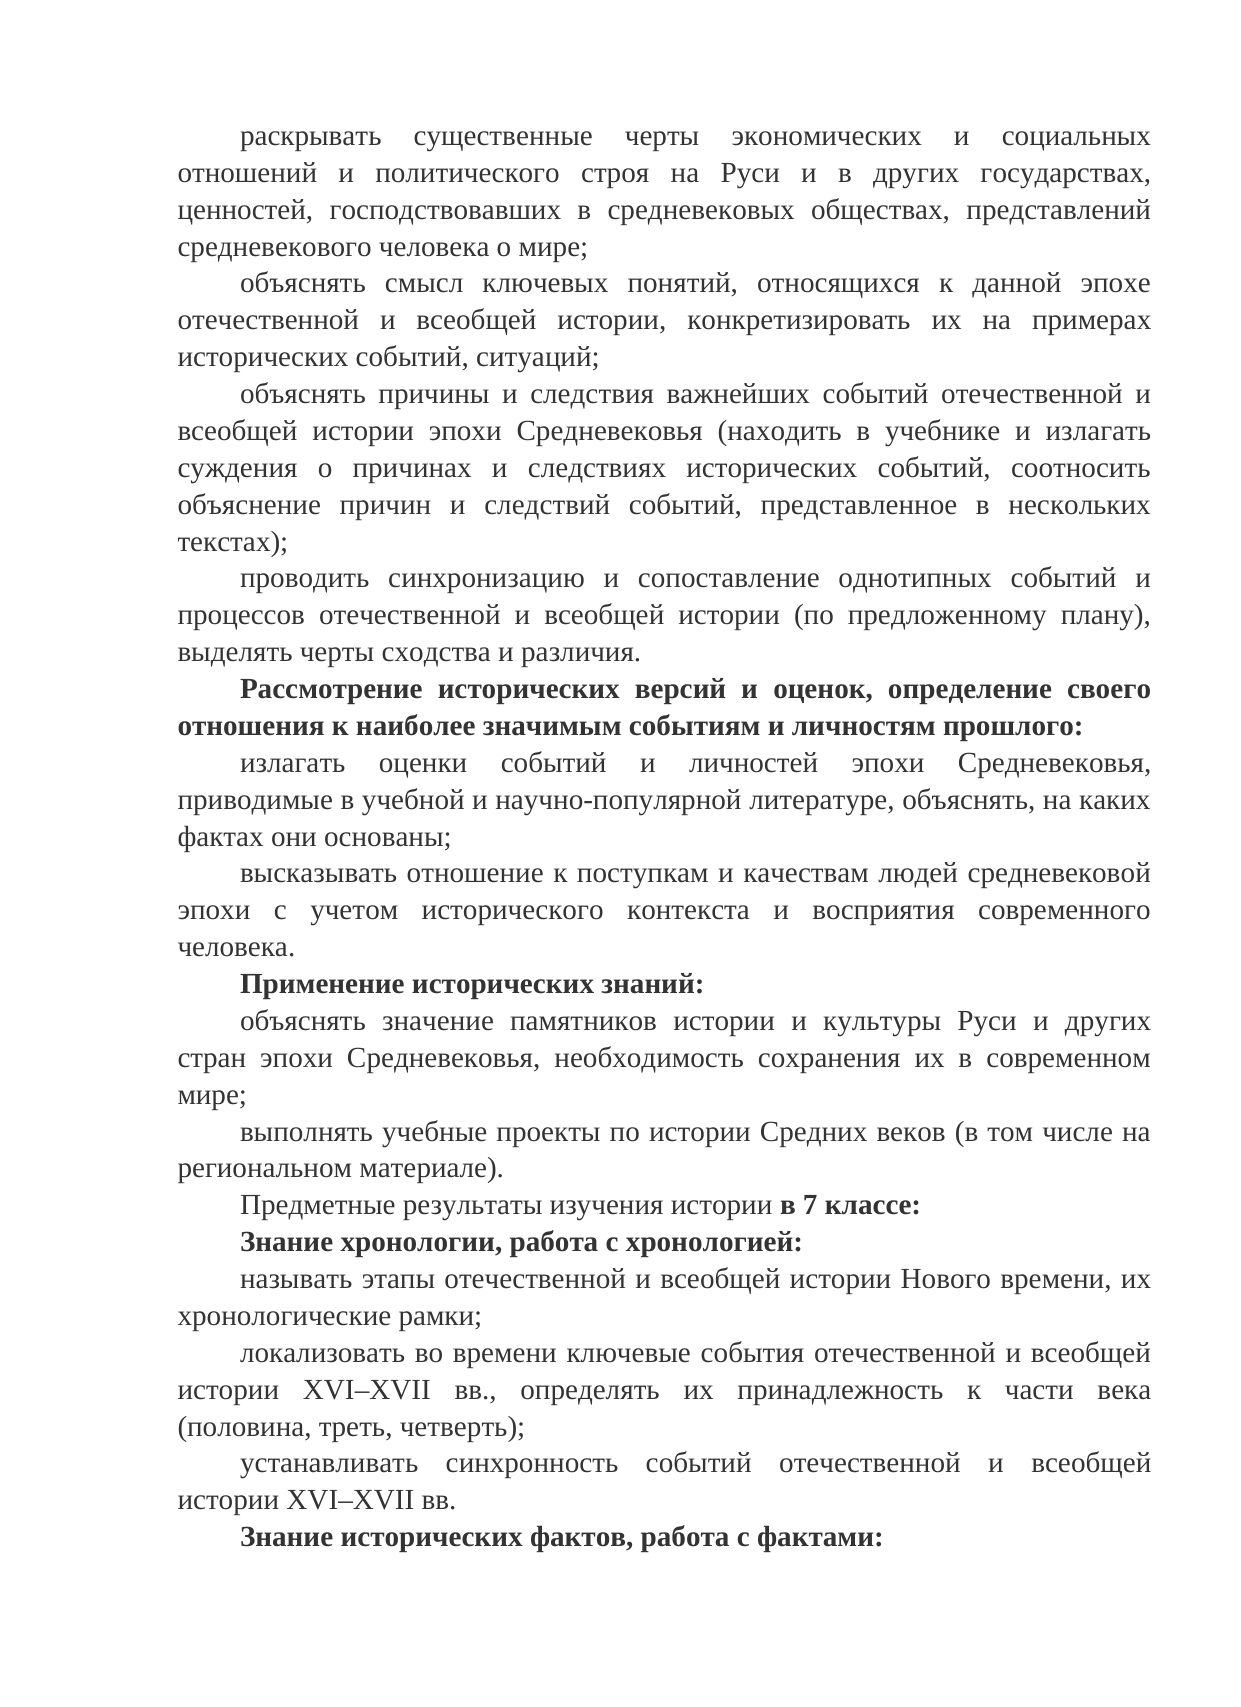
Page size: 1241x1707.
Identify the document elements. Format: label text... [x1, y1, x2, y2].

text Знание хронологии, работа с хронологией: [177, 1224, 1152, 1258]
text Применение исторических знаний: [177, 966, 1152, 1000]
text высказывать отношение к поступкам и качествам людей средневековой эпохи с учетом исторического контекста и восприятия современного человека. [177, 856, 1152, 963]
text объяснять значение памятников истории и культуры Руси и других стран эпохи Средневековья, необходимость сохранения их в современном мире; [177, 1003, 1152, 1110]
text излагать оценки событий и личностей эпохи Средневековья, приводимые в учебной и научно-популярной литературе, объяснять, на каких фактах они основаны; [177, 745, 1152, 852]
text раскрывать существенные черты экономических и социальных отношений и политического строя на Руси и в других государствах, ценностей, господствовавших в средневековых обществах, представлений средневекового человека о мире; [177, 118, 1152, 262]
text проводить синхронизацию и сопоставление однотипных событий и процессов отечественной и всеобщей истории (по предложенному плану), выделять черты сходства и различия. [177, 561, 1152, 668]
text выполнять учебные проекты по истории Средних веков (в том числе на региональном материале). [177, 1114, 1152, 1184]
text называть этапы отечественной и всеобщей истории Нового времени, их хронологические рамки; [177, 1261, 1152, 1332]
text объяснять причины и следствия важнейших событий отечественной и всеобщей истории эпохи Средневековья (находить в учебнике и излагать суждения о причинах и следствиях исторических событий, соотносить объяснение причин и следствий событий, представленное в нескольких текстах); [177, 376, 1152, 557]
text Рассмотрение исторических версий и оценок, определение своего отношения к наиболее значимым событиям и личностям прошлого: [177, 671, 1152, 742]
text локализовать во времени ключевые события отечественной и всеобщей истории XVI‒XVII вв., определять их принадлежность к части века (половина, треть, четверть); [177, 1335, 1152, 1442]
text устанавливать синхронность событий отечественной и всеобщей истории XVI‒XVII вв. [177, 1446, 1152, 1516]
text Предметные результаты изучения истории в 7 классе: [177, 1187, 1152, 1221]
text Знание исторических фактов, работа с фактами: [177, 1519, 1152, 1553]
text объяснять смысл ключевых понятий, относящихся к данной эпохе отечественной и всеобщей истории, конкретизировать их на примерах исторических событий, ситуаций; [177, 266, 1152, 373]
